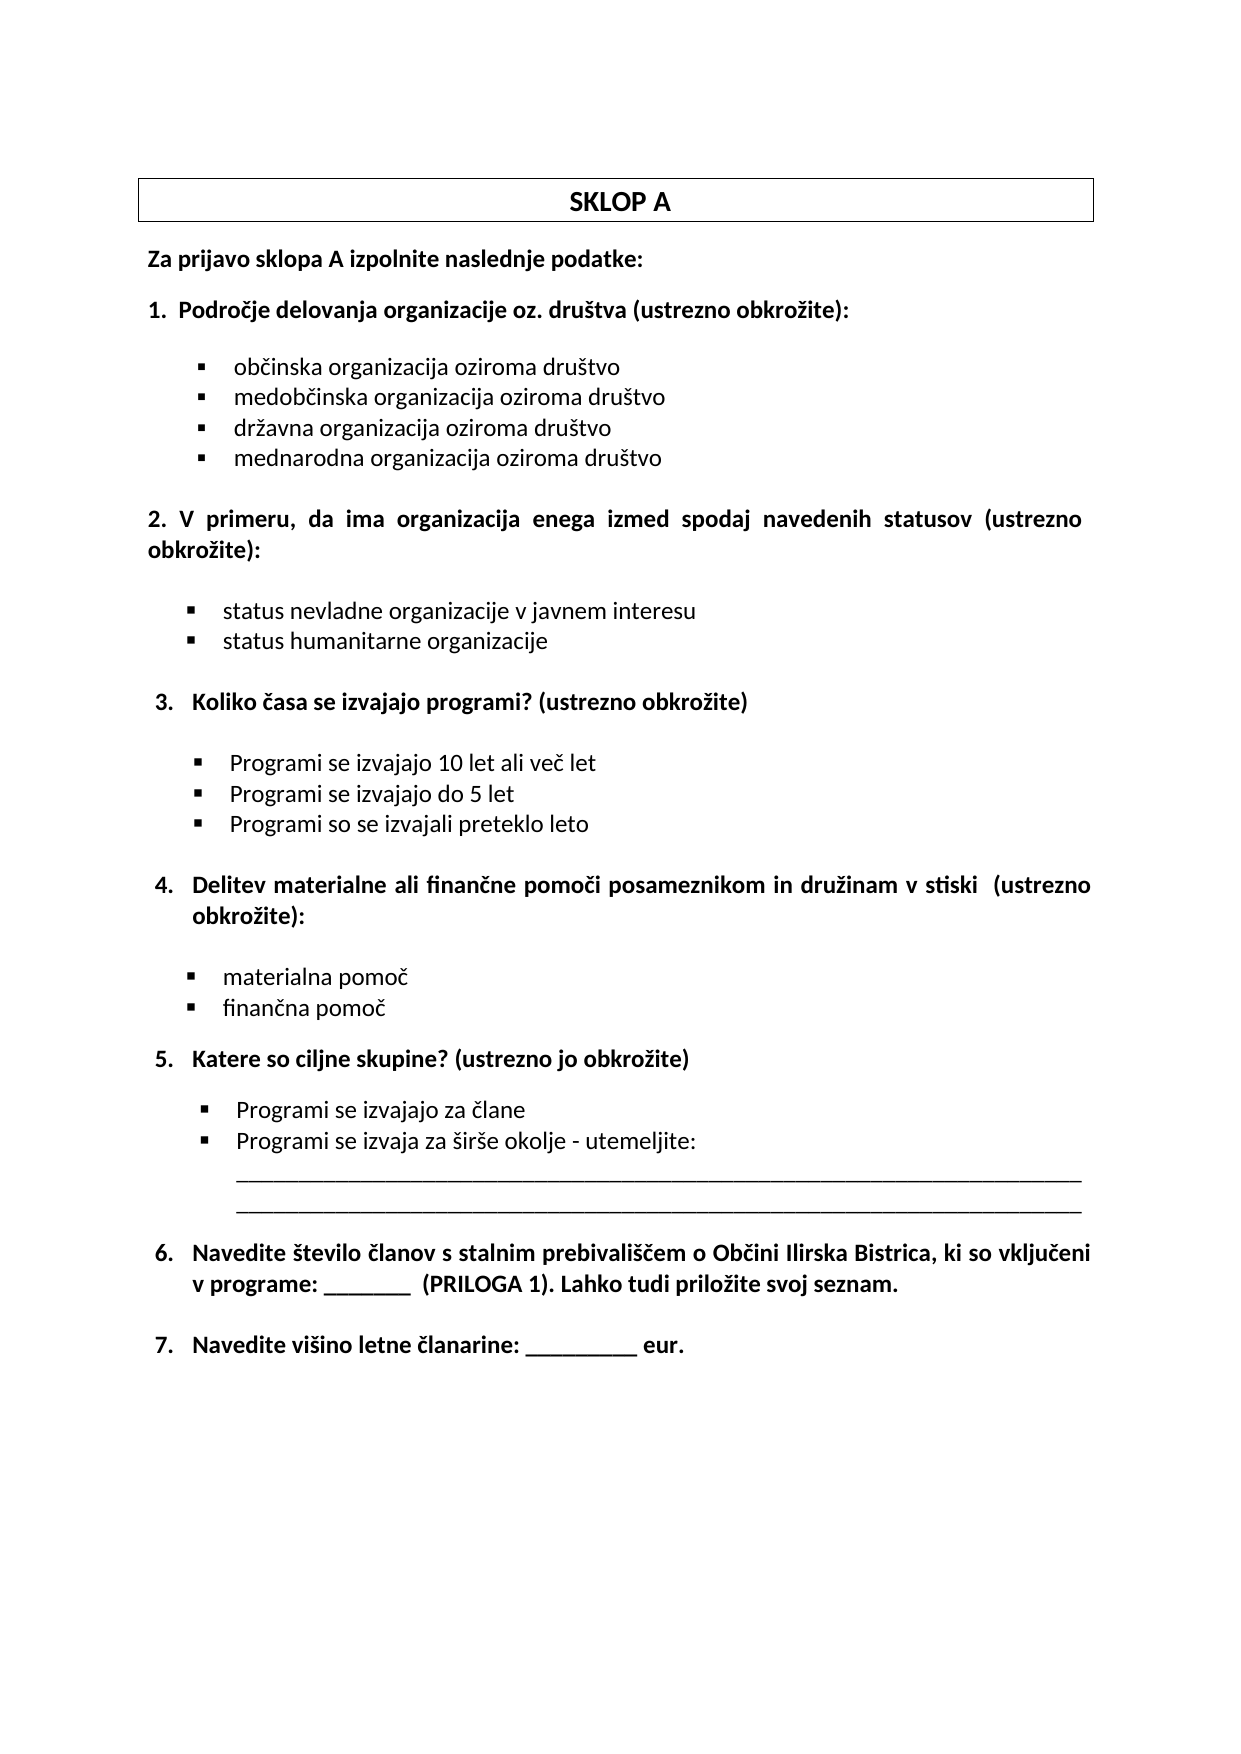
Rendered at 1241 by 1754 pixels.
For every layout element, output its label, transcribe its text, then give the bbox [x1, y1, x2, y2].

text Za prijavo sklopa A izpolnite naslednje podatke: [148, 243, 1093, 273]
list materialna pomoč [185, 961, 1093, 992]
list Navedite višino letne članarine: _________ eur. [154, 1329, 1093, 1359]
list medobčinska organizacija oziroma društvo [196, 381, 1083, 412]
list Programi se izvajajo 10 let ali več let [192, 748, 1093, 778]
list finančna pomoč [185, 992, 1093, 1022]
list Programi se izvajajo do 5 let [192, 778, 1093, 809]
list status humanitarne organizacije [185, 626, 1083, 656]
list občinska organizacija oziroma društvo [196, 351, 1083, 381]
list status nevladne organizacije v javnem interesu [185, 595, 1083, 626]
text SKLOP A [139, 179, 1093, 221]
text 1. Področje delovanja organizacije oz. društva (ustrezno obkrožite): [148, 294, 1093, 325]
list Delitev materialne ali finančne pomoči posameznikom in družinam v stiski (ustrezno obkrožite): [154, 870, 1093, 931]
list Koliko časa se izvajajo programi? (ustrezno obkrožite) [154, 687, 1093, 717]
text 2. V primeru, da ima organizacija enega izmed spodaj navedenih statusov (ustrezno obkrožite): [148, 503, 1083, 564]
list Programi so se izvajali preteklo leto [192, 809, 1093, 839]
list Programi se izvajajo za člane [199, 1094, 1093, 1125]
list Programi se izvaja za širše okolje - utemeljite: ________________________________________________________________________________________________________________________________________ [199, 1125, 1093, 1217]
list Navedite število članov s stalnim prebivališčem o Občini Ilirska Bistrica, ki so vključeni v programe: _______ (PRILOGA 1). Lahko tudi priložite svoj seznam. [154, 1237, 1093, 1298]
list Katere so ciljne skupine? (ustrezno jo obkrožite) [154, 1043, 1093, 1074]
list državna organizacija oziroma društvo [196, 412, 1083, 442]
list mednarodna organizacija oziroma društvo [196, 442, 1083, 473]
